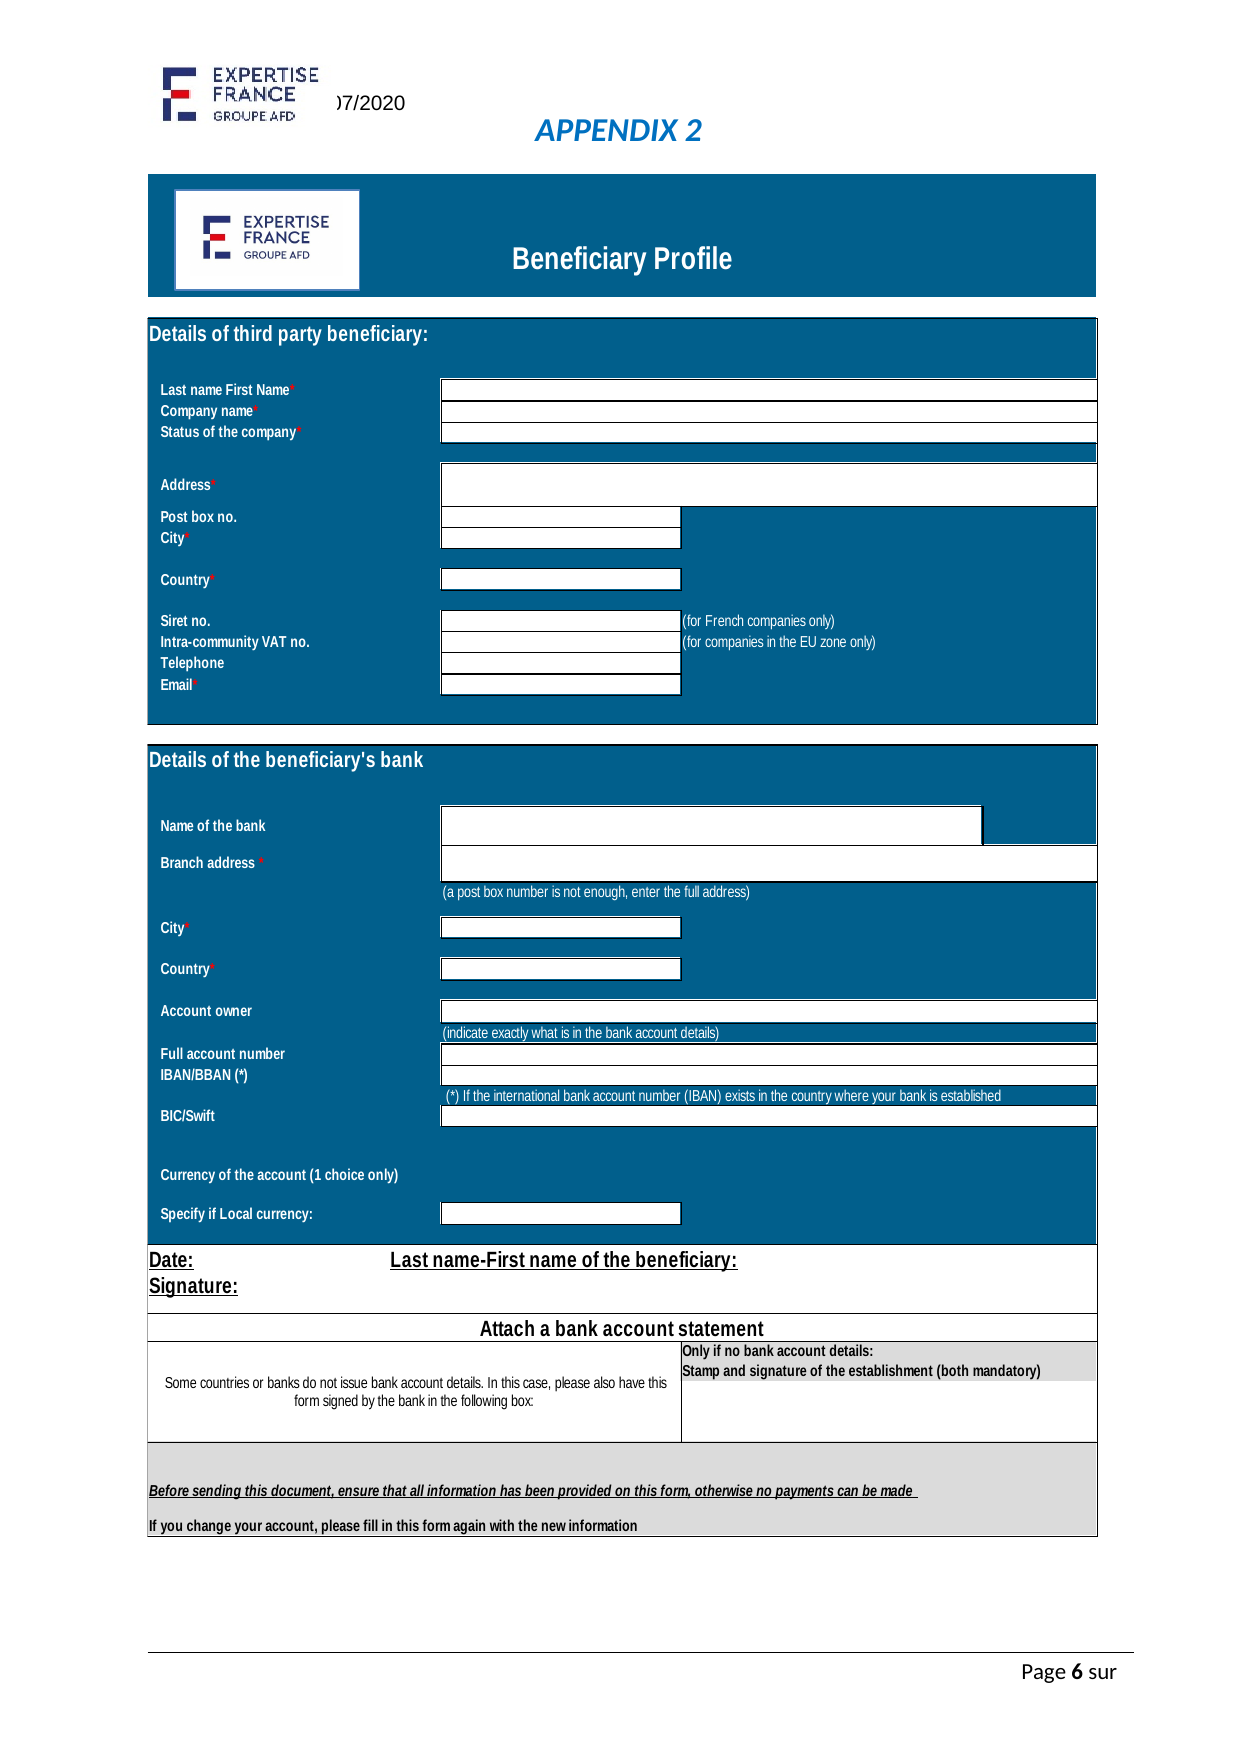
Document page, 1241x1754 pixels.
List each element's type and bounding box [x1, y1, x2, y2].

picture [147, 45, 338, 142]
picture [190, 197, 343, 276]
